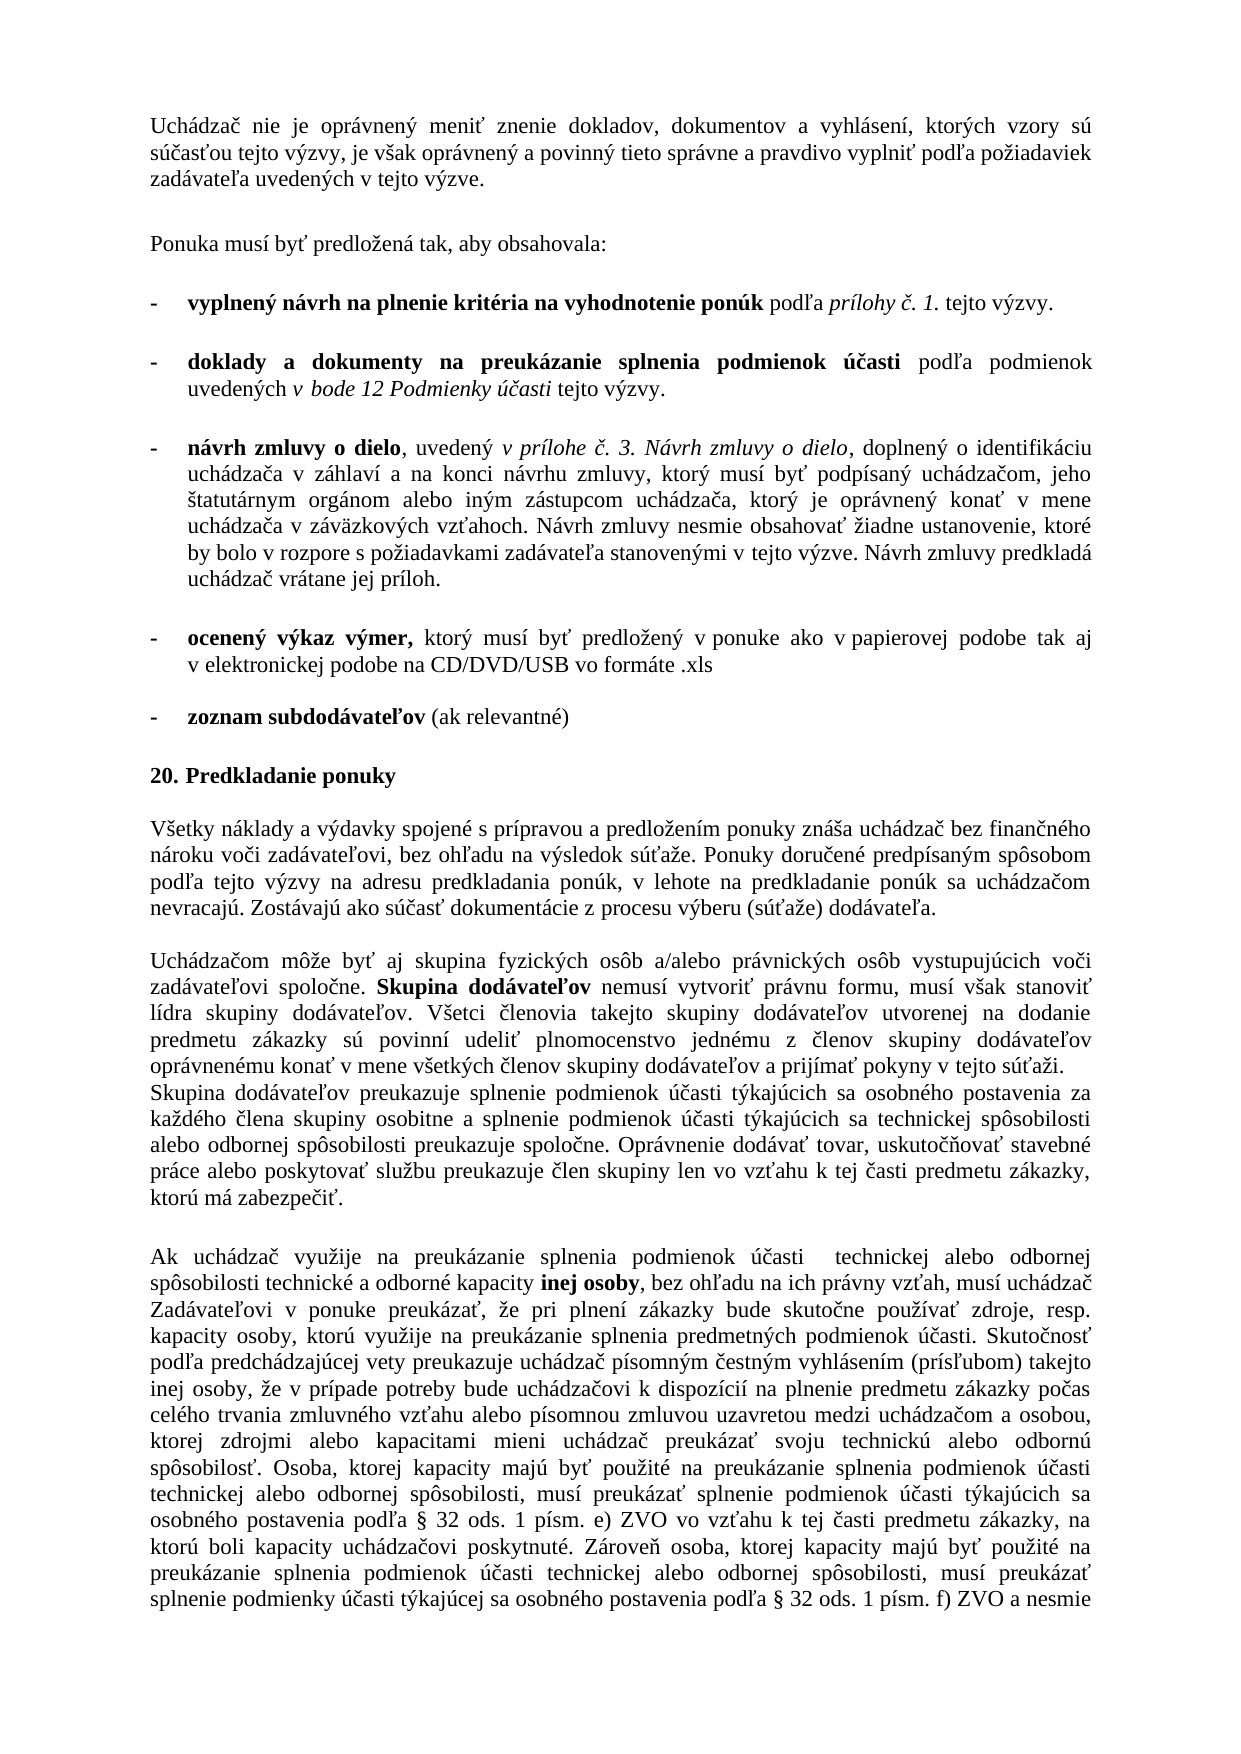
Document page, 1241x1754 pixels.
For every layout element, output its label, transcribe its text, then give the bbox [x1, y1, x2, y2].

list doklady a dokumenty na preukázanie splnenia podmienok účasti podľa podmienok uvedených v bode 12 Podmienky účasti tejto výzvy. [150, 348, 1093, 401]
list návrh zmluvy o dielo, uvedený v prílohe č. 3. Návrh zmluvy o dielo, doplnený o identifikáciu uchádzača v záhlaví a na konci návrhu zmluvy, ktorý musí byť podpísaný uchádzačom, jeho štatutárnym orgánom alebo iným zástupcom uchádzača, ktorý je oprávnený konať v mene uchádzača v záväzkových vzťahoch. Návrh zmluvy nesmie obsahovať žiadne ustanovenie, ktoré by bolo v rozpore s požiadavkami zadávateľa stanovenými v tejto výzve. Návrh zmluvy predkladá uchádzač vrátane jej príloh. [150, 433, 1093, 592]
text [150, 1243, 1093, 1612]
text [150, 112, 1093, 191]
text Ponuka musí byť predložená tak, aby obsahovala: [150, 230, 1093, 257]
list vyplnený návrh na plnenie kritéria na vyhodnotenie ponúk podľa prílohy č. 1. tejto výzvy. [150, 289, 1093, 316]
text Uchádzačom môže byť aj skupina fyzických osôb a/alebo právnických osôb vystupujúcich voči zadávateľovi spoločne. Skupina dodávateľov nemusí vytvoriť právnu formu, musí však stanoviť lídra skupiny dodávateľov. Všetci členovia takejto skupiny dodávateľov utvorenej na dodanie predmetu zákazky sú povinní udeliť plnomocenstvo jednému z členov skupiny dodávateľov oprávnenému konať v mene všetkých členov skupiny dodávateľov a prijímať pokyny v tejto súťaži. [150, 947, 1093, 1078]
list ocenený výkaz výmer, ktorý musí byť predložený v ponuke ako v papierovej podobe tak aj v elektronickej podobe na CD/DVD/USB vo formáte .xls [150, 624, 1093, 677]
text Všetky náklady a výdavky spojené s prípravou a predložením ponuky znáša uchádzač bez finančného nároku voči zadávateľovi, bez ohľadu na výsledok súťaže. Ponuky doručené predpísaným spôsobom podľa tejto výzvy na adresu predkladania ponúk, v lehote na predkladanie ponúk sa uchádzačom nevracajú. Zostávajú ako súčasť dokumentácie z procesu výberu (súťaže) dodávateľa. [150, 815, 1093, 920]
list Predkladanie ponuky [150, 762, 1093, 789]
text Skupina dodávateľov preukazuje splnenie podmienok účasti týkajúcich sa osobného postavenia za každého člena skupiny osobitne a splnenie podmienok účasti týkajúcich sa technickej spôsobilosti alebo odbornej spôsobilosti preukazuje spoločne. Oprávnenie dodávať tovar, uskutočňovať stavebné práce alebo poskytovať službu preukazuje člen skupiny len vo vzťahu k tej časti predmetu zákazky, ktorú má zabezpečiť. [150, 1078, 1093, 1210]
list zoznam subdodávateľov (ak relevantné) [150, 703, 1093, 730]
